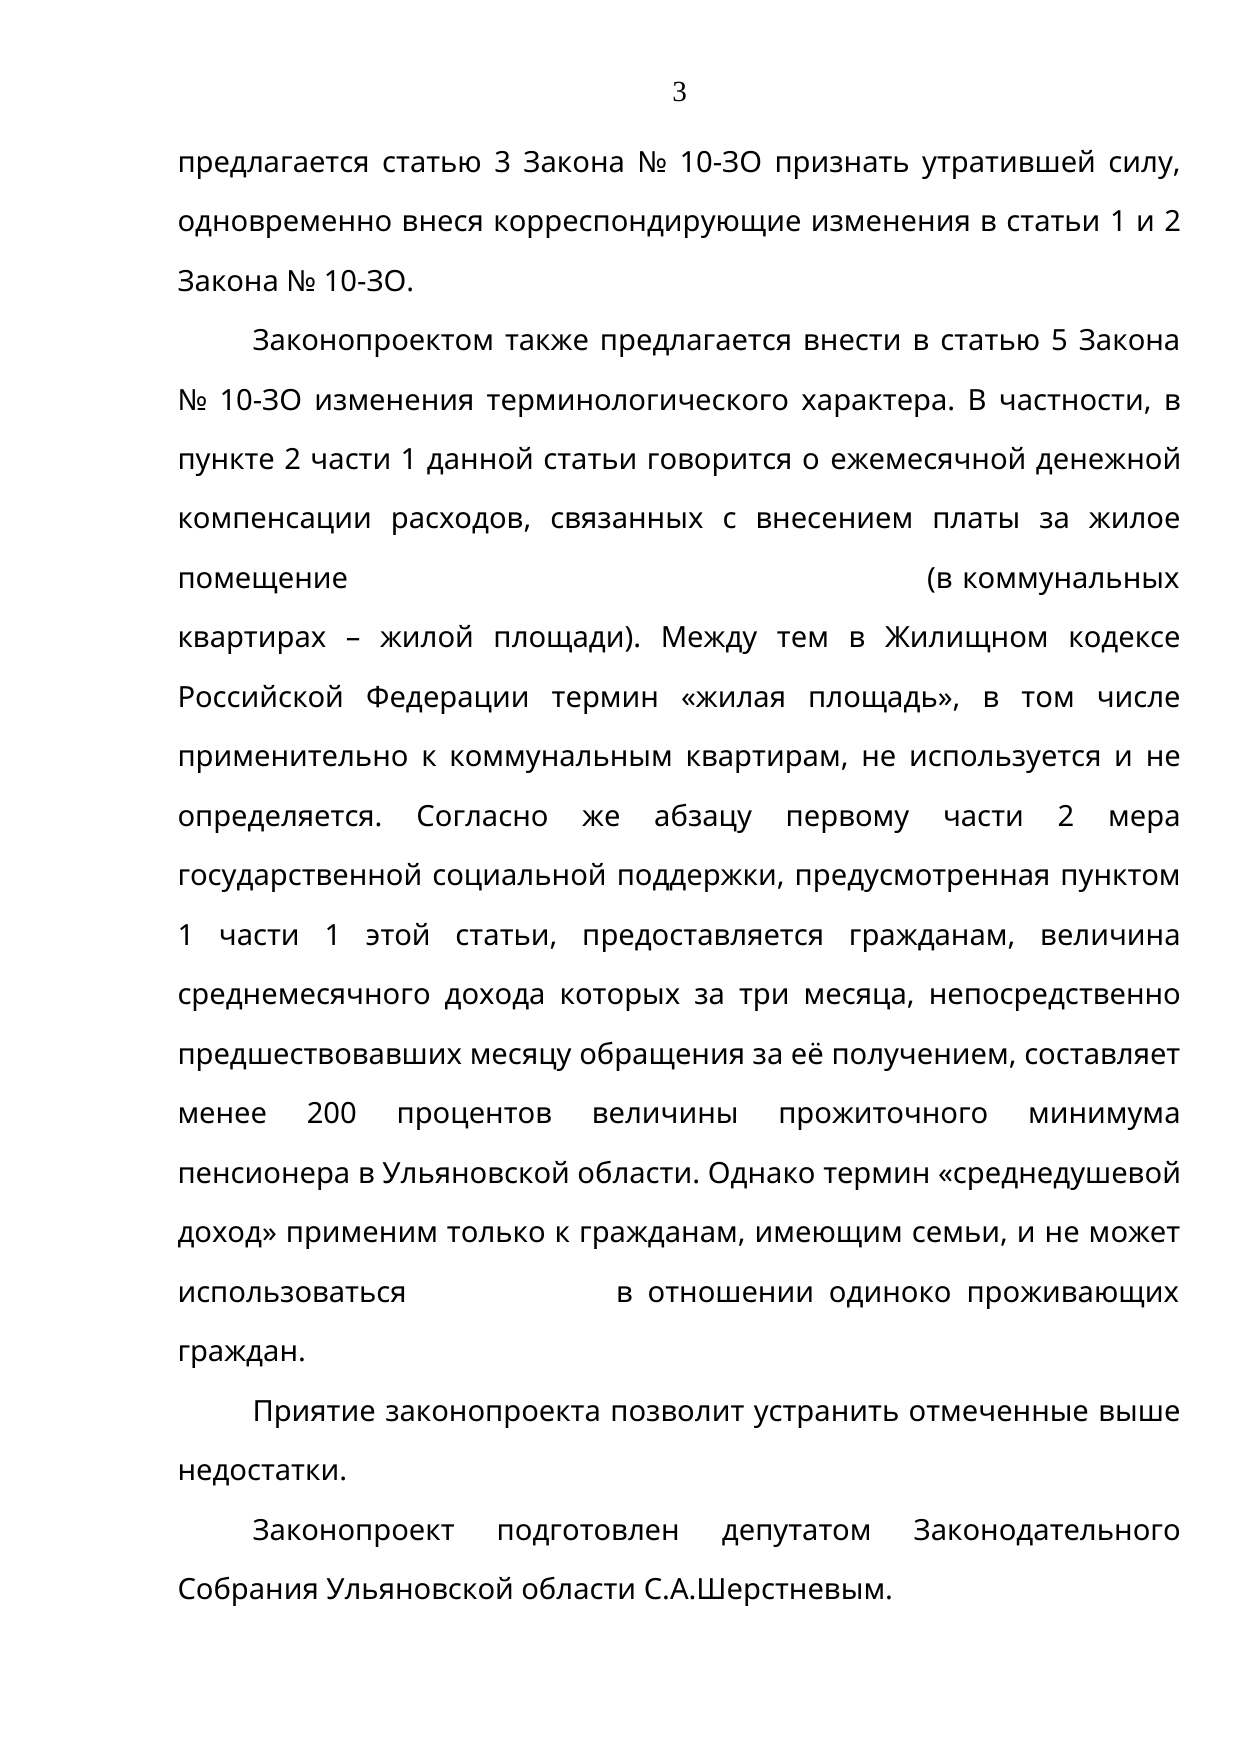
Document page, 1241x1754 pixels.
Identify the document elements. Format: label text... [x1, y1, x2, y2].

text Приятие законопроекта позволит устранить отмеченные выше недостатки. [177, 1390, 1181, 1489]
text Законопроект подготовлен депутатом Законодательного Собрания Ульяновской области С.А.Шерстневым. [177, 1509, 1181, 1608]
text Законопроектом также предлагается внести в статью 5 Закона № 10-ЗО изменения терминологического характера. В частности, в пункте 2 части 1 данной статьи говорится о ежемесячной денежной компенсации расходов, связанных с внесением платы за жилое помещение (в коммунальных квартирах – жилой площади). Между тем в Жилищном кодексе Российской Федерации термин «жилая площадь», в том числе применительно к коммунальным квартирам, не используется и не определяется. Согласно же абзацу первому части 2 мера государственной социальной поддержки, предусмотренная пунктом 1 части 1 этой статьи, предоставляется гражданам, величина среднемесячного дохода которых за три месяца, непосредственно предшествовавших месяцу обращения за её получением, составляет менее 200 процентов величины прожиточного минимума пенсионера в Ульяновской области. Однако термин «среднедушевой доход» применим только к гражданам, имеющим семьи, и не может использоваться в отношении одиноко проживающих граждан. [177, 319, 1181, 1370]
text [177, 141, 1181, 299]
